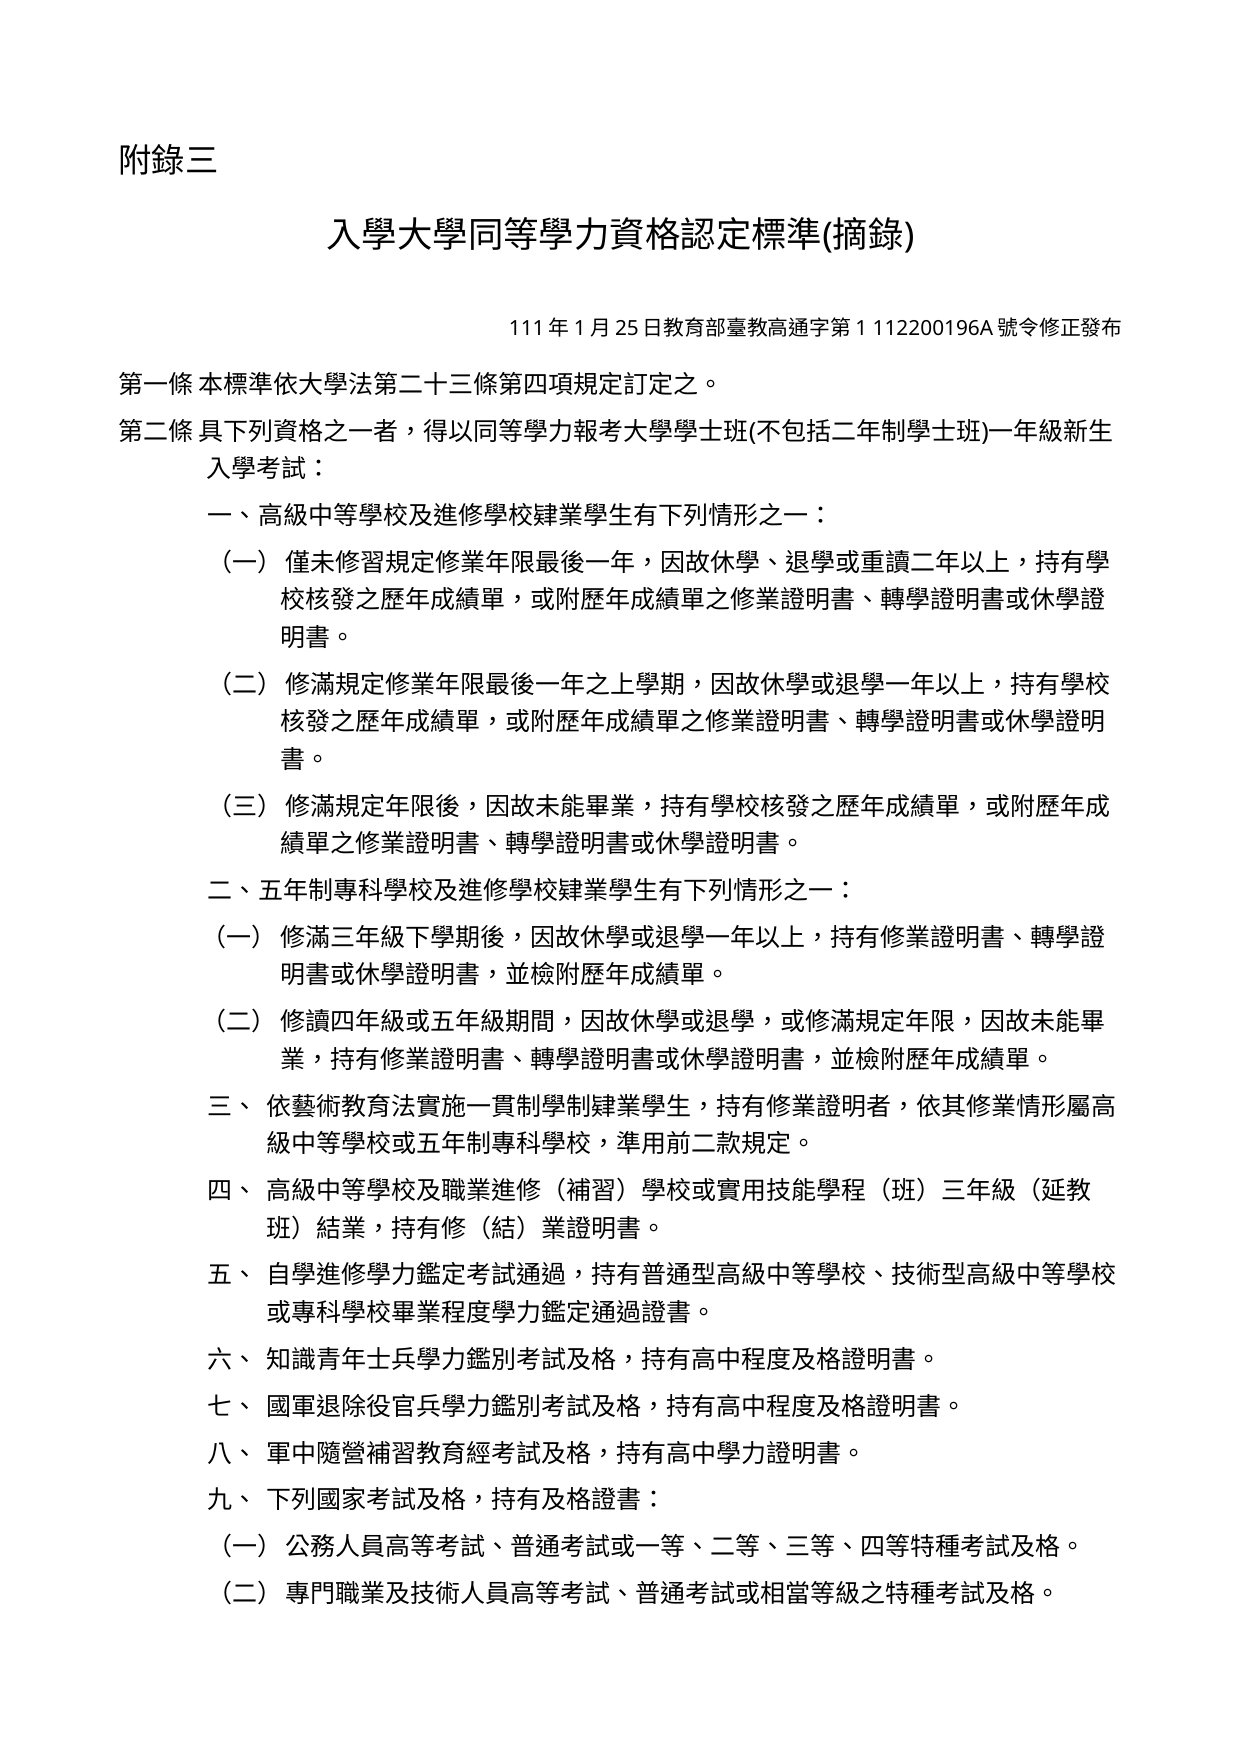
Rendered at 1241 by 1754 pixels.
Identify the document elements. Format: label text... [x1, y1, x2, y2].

list 自學進修學力鑑定考試通過，持有普通型高級中等學校、技術型高級中等學校或專科學校畢業程度學力鑑定通過證書。 [207, 1254, 1122, 1329]
text 第二條 具下列資格之一者，得以同等學力報考大學學士班(不包括二年制學士班)一年級新生入學考試： [118, 411, 1122, 486]
text 入學大學同等學力資格認定標準(摘錄) [118, 195, 1122, 270]
text 第一條 本標準依大學法第二十三條第四項規定訂定之。 [118, 364, 1122, 401]
list 僅未修習規定修業年限最後一年，因故休學、退學或重讀二年以上，持有學校核發之歷年成績單，或附歷年成績單之修業證明書、轉學證明書或休學證明書。 [207, 542, 1122, 654]
list 下列國家考試及格，持有及格證書： [207, 1479, 1122, 1517]
list 修滿規定年限後，因故未能畢業，持有學校核發之歷年成績單，或附歷年成績單之修業證明書、轉學證明書或休學證明書。 [207, 786, 1122, 861]
list 公務人員高等考試、普通考試或一等、二等、三等、四等特種考試及格。 [207, 1526, 1122, 1564]
list 軍中隨營補習教育經考試及格，持有高中學力證明書。 [207, 1432, 1122, 1470]
list 修滿三年級下學期後，因故休學或退學一年以上，持有修業證明書、轉學證 明書或休學證明書，並檢附歷年成績單。 [201, 917, 1122, 992]
list 專門職業及技術人員高等考試、普通考試或相當等級之特種考試及格。 [207, 1573, 1122, 1611]
text 111年1月25日教育部臺教高通字第1 112200196A號令修正發布 [118, 307, 1122, 345]
list 高級中等學校及職業進修（補習）學校或實用技能學程（班）三年級（延教班）結業，持有修（結）業證明書。 [207, 1170, 1122, 1245]
list 修讀四年級或五年級期間，因故休學或退學，或修滿規定年限，因故未能畢業，持有修業證明書、轉學證明書或休學證明書，並檢附歷年成績單。 [201, 1001, 1122, 1076]
list 知識青年士兵學力鑑別考試及格，持有高中程度及格證明書。 [207, 1339, 1122, 1376]
list 修滿規定修業年限最後一年之上學期，因故休學或退學一年以上，持有學校核發之歷年成績單，或附歷年成績單之修業證明書、轉學證明書或休學證明書。 [207, 664, 1122, 776]
text 附錄三 [118, 120, 1122, 195]
list 依藝術教育法實施一貫制學制肄業學生，持有修業證明者，依其修業情形屬高級中等學校或五年制專科學校，準用前二款規定。 [207, 1086, 1122, 1161]
list 高級中等學校及進修學校肄業學生有下列情形之一： [168, 495, 1122, 532]
list 國軍退除役官兵學力鑑別考試及格，持有高中程度及格證明書。 [207, 1386, 1122, 1423]
list 五年制專科學校及進修學校肄業學生有下列情形之一： [168, 870, 1122, 907]
